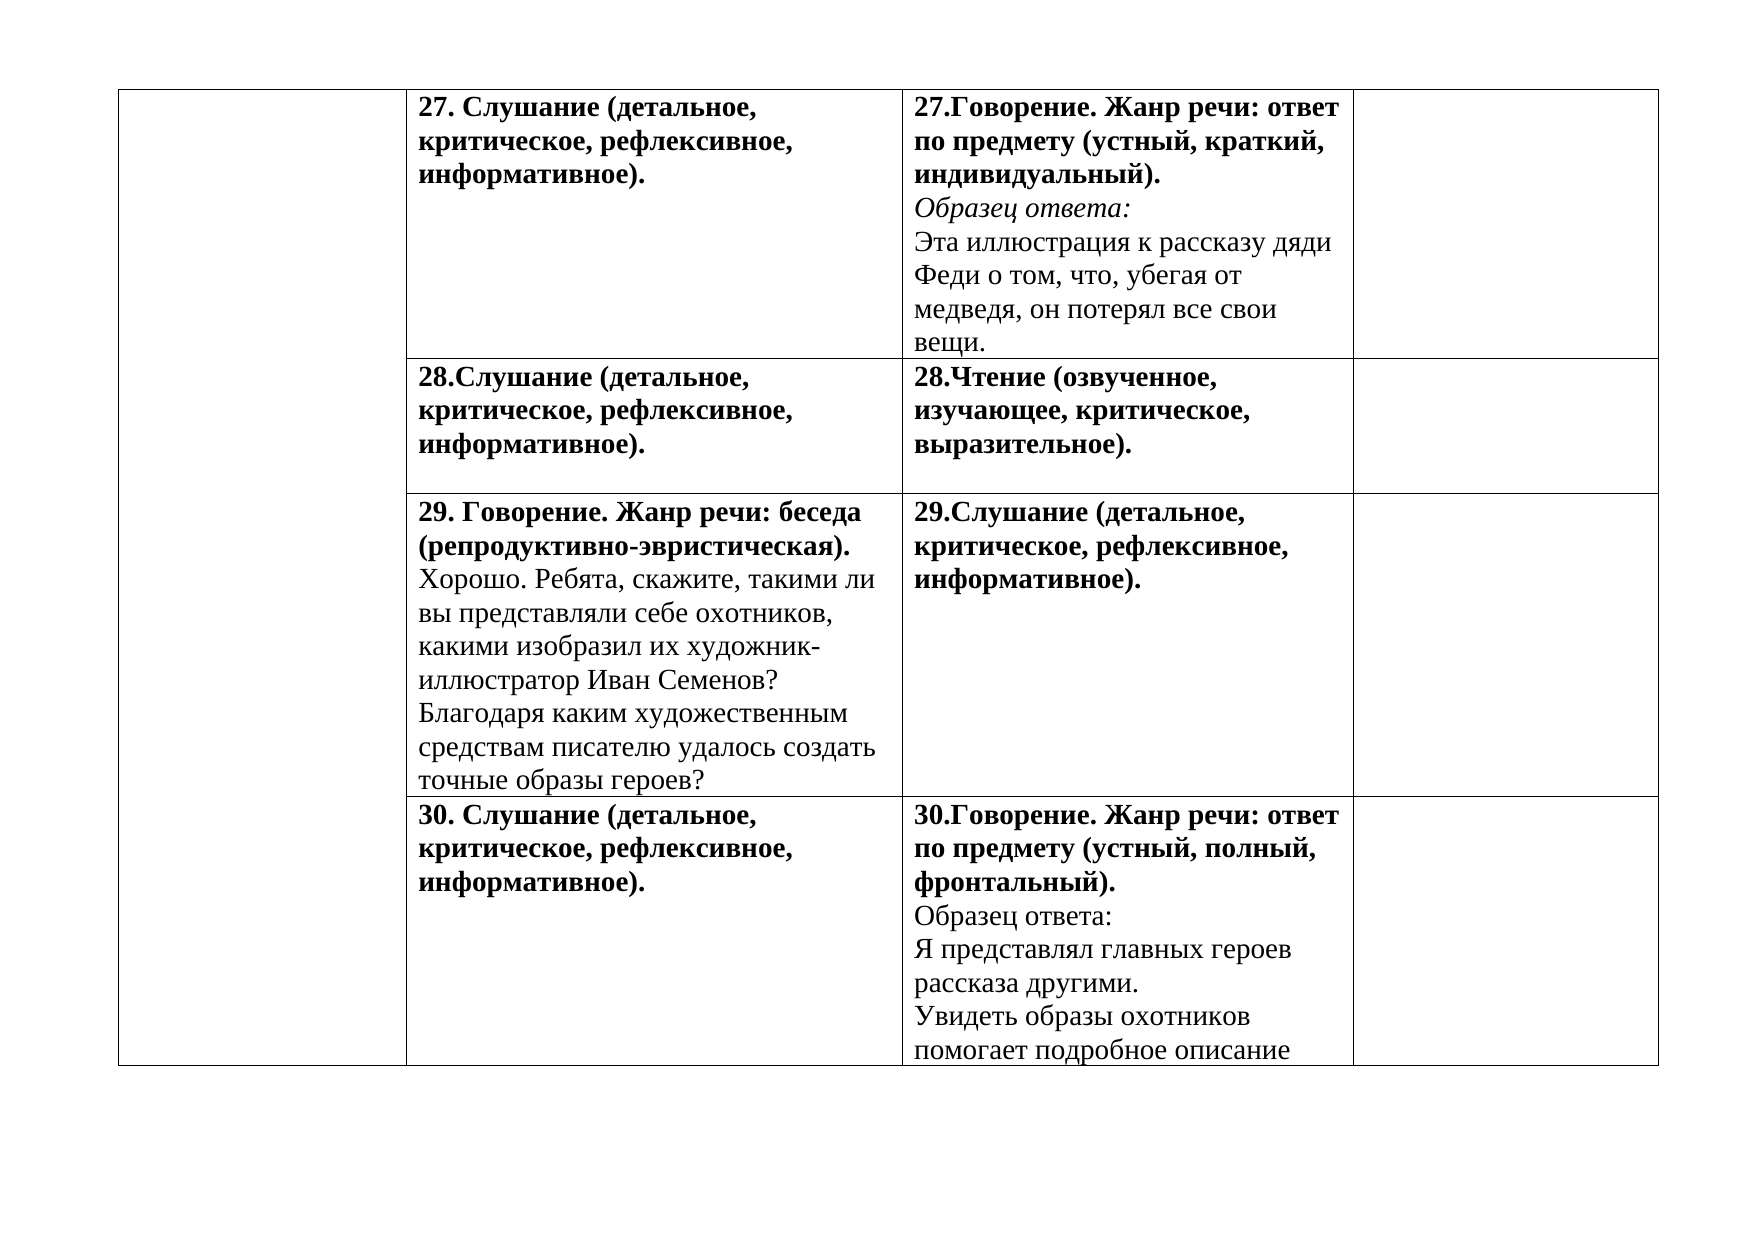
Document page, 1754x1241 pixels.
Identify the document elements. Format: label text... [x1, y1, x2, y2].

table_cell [407, 797, 902, 1065]
table_cell 27. Слушание (детальное, критическое, рефлексивное, информативное). [407, 90, 902, 358]
table_cell 28.Слушание (детальное, критическое, рефлексивное, информативное). [407, 359, 902, 493]
table_cell 29. Говорение. Жанр речи: беседа (репродуктивно-эвристическая). Хорошо. Ребята, скажите, такими ли вы представляли себе охотников, какими изобразил их художник-иллюстратор Иван Семенов? Благодаря каким художественным средствам писателю удалось создать точные образы героев? [407, 494, 902, 796]
table_cell 29.Слушание (детальное, критическое, рефлексивное, информативное). [903, 494, 1353, 796]
table_cell 28.Чтение (озвученное, изучающее, критическое, выразительное). [903, 359, 1353, 493]
table_cell [1354, 494, 1658, 796]
table_cell [1354, 90, 1658, 358]
table_cell 27.Говорение. Жанр речи: ответ по предмету (устный, краткий, индивидуальный). Образец ответа: Эта иллюстрация к рассказу дяди Феди о том, что, убегая от медведя, он потерял все свои вещи. [903, 90, 1353, 358]
table_cell [1354, 359, 1658, 493]
table_cell [1354, 797, 1658, 1065]
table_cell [903, 797, 1353, 1065]
